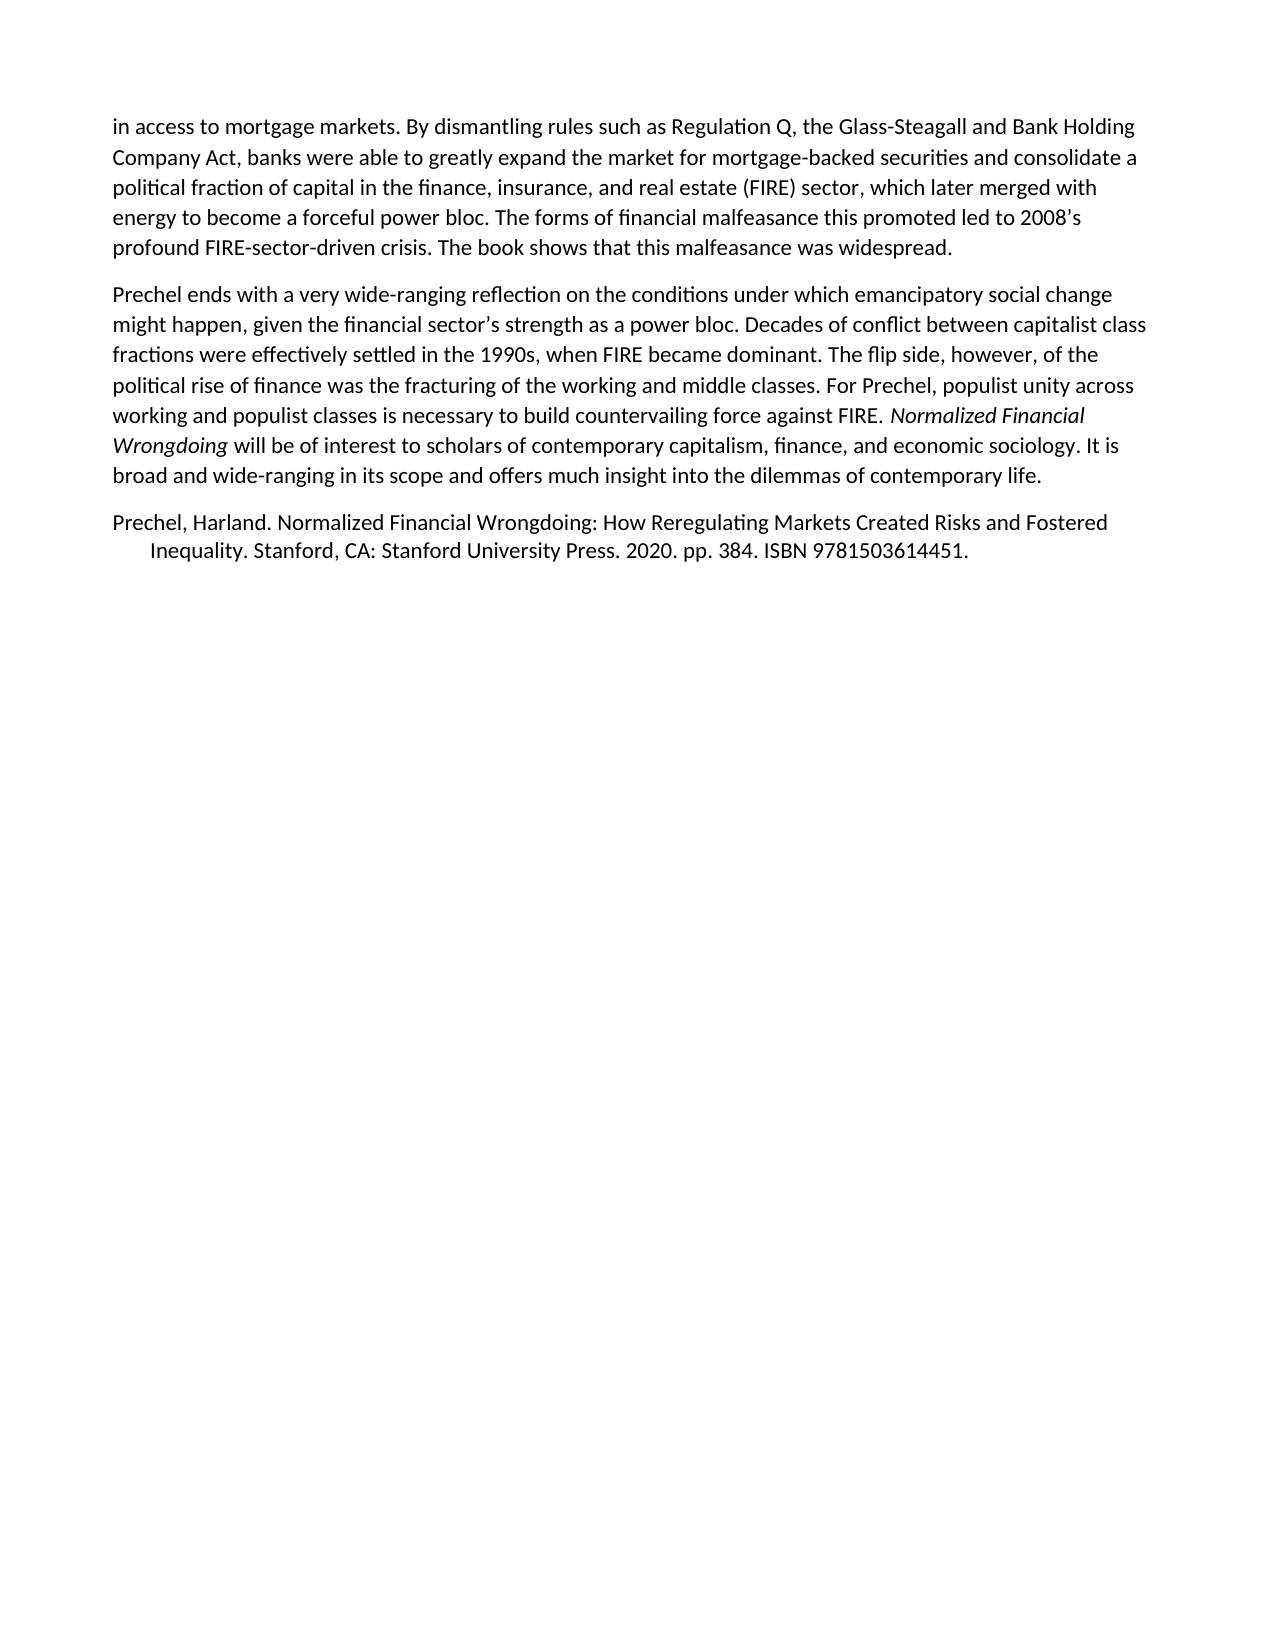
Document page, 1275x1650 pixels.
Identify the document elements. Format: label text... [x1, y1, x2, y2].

text Prechel, Harland. Normalized Financial Wrongdoing: How Reregulating Markets Created Risks and Fostered Inequality. Stanford, CA: Stanford University Press. 2020. pp. 384. ISBN 9781503614451. [112, 508, 1162, 564]
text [112, 112, 1162, 261]
text Prechel ends with a very wide-ranging reflection on the conditions under which emancipatory social change might happen, given the financial sector’s strength as a power bloc. Decades of conflict between capitalist class fractions were effectively settled in the 1990s, when FIRE became dominant. The flip side, however, of the political rise of finance was the fracturing of the working and middle classes. For Prechel, populist unity across working and populist classes is necessary to build countervailing force against FIRE. Normalized Financial Wrongdoing will be of interest to scholars of contemporary capitalism, finance, and economic sociology. It is broad and wide-ranging in its scope and offers much insight into the dilemmas of contemporary life. [112, 280, 1162, 489]
